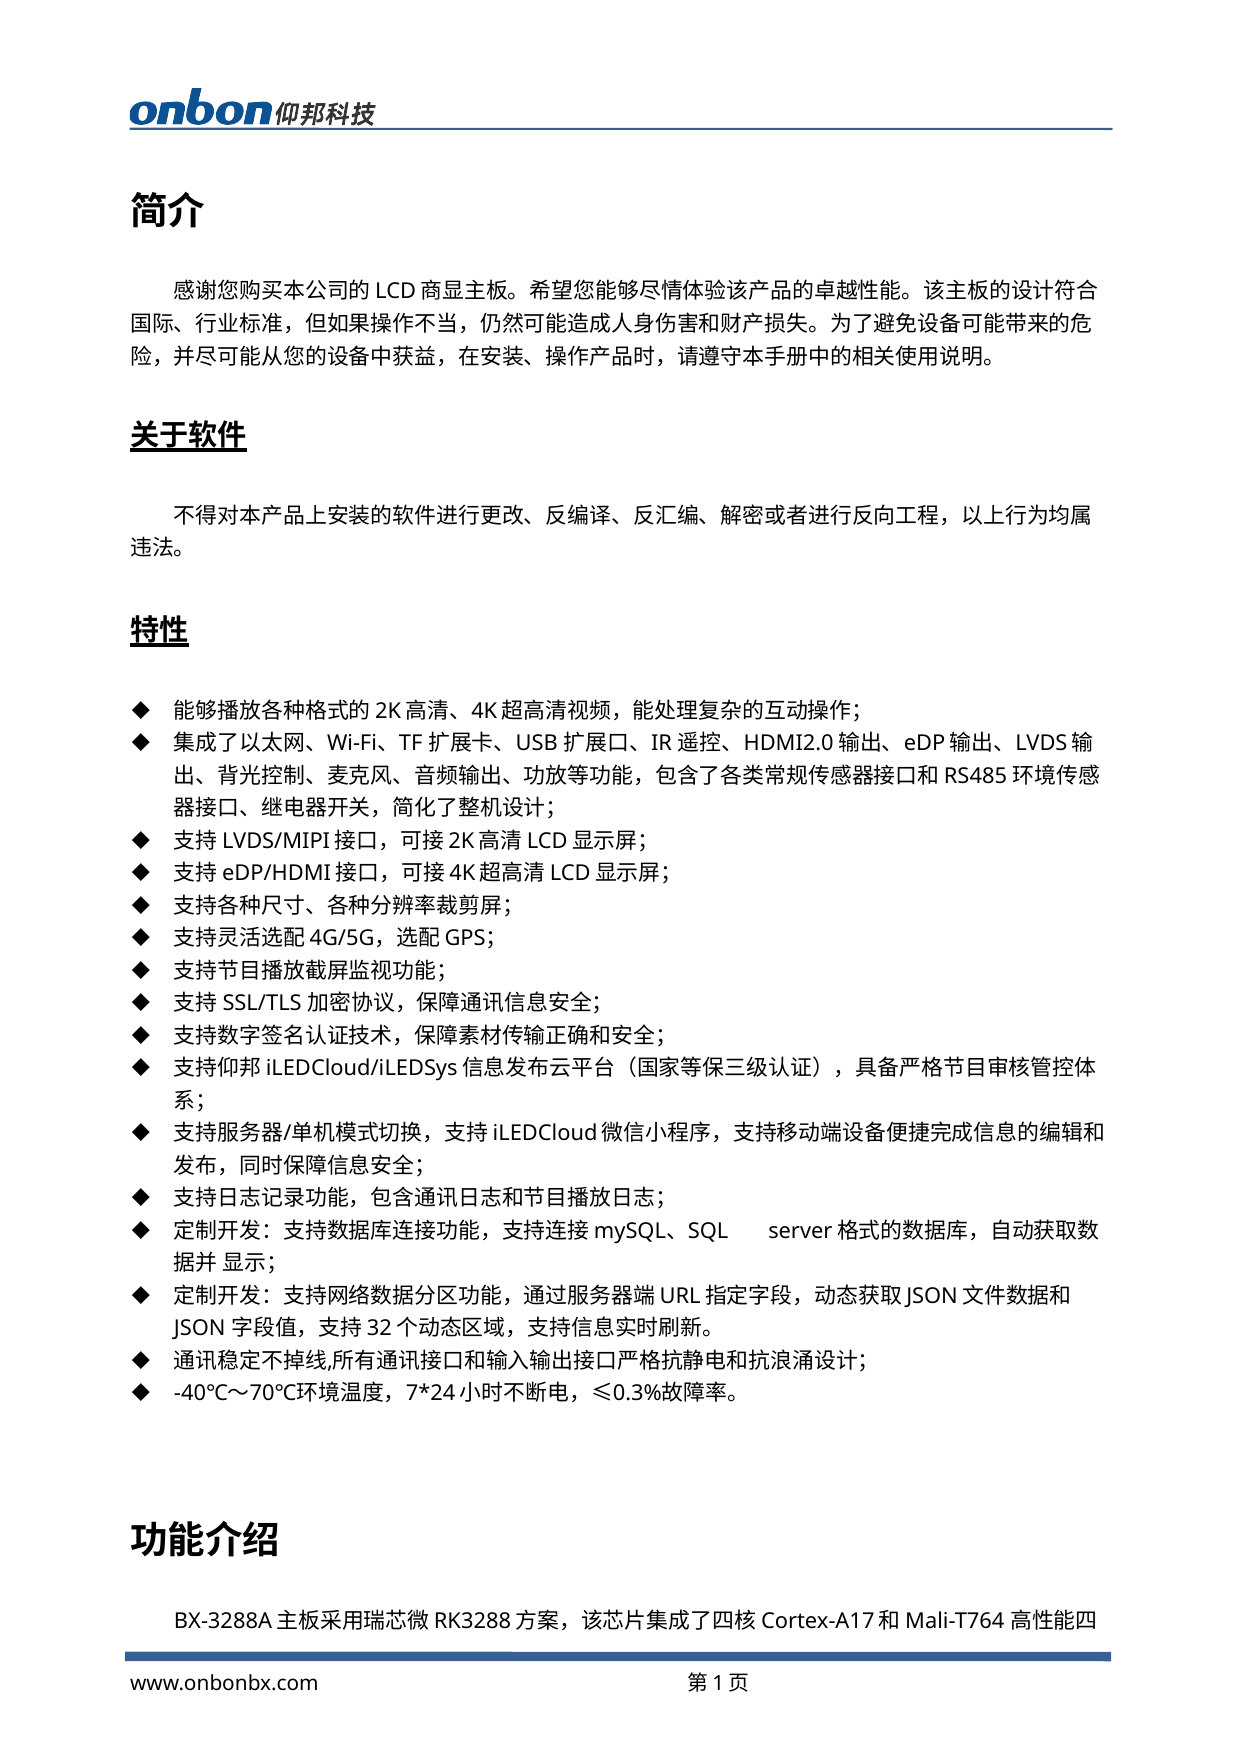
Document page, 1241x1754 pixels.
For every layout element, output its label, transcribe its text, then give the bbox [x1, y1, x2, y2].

list 能够播放各种格式的2K高清、4K超高清视频，能处理复杂的互动操作； [130, 692, 1110, 725]
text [130, 1602, 1110, 1635]
list -40℃～70℃环境温度，7*24小时不断电，≤0.3%故障率。 [130, 1375, 1110, 1407]
list 定制开发：支持网络数据分区功能，通过服务器端URL指定字段，动态获取JSON文件数据和JSON 字段值，支持32个动态区域，支持信息实时刷新。 [130, 1277, 1110, 1342]
list 通讯稳定不掉线,所有通讯接口和输入输出接口严格抗静电和抗浪涌设计； [130, 1342, 1110, 1375]
text 不得对本产品上安装的软件进行更改、反编译、反汇编、解密或者进行反向工程，以上行为均属违法。 [130, 497, 1110, 562]
list 支持节目播放截屏监视功能； [130, 952, 1110, 985]
list 支持日志记录功能，包含通讯日志和节目播放日志； [130, 1180, 1110, 1212]
list 支持eDP/HDMI接口，可接4K超高清LCD显示屏； [130, 855, 1110, 887]
text 特性 [130, 595, 1110, 660]
list 支持LVDS/MIPI接口，可接2K高清LCD显示屏； [130, 822, 1110, 855]
picture [129, 88, 376, 126]
text 简介 [130, 176, 1110, 241]
text 关于软件 [130, 400, 1110, 465]
list 定制开发：支持数据库连接功能，支持连接mySQL、SQL server格式的数据库，自动获取数据并 显示； [130, 1212, 1110, 1277]
list 支持灵活选配4G/5G，选配GPS； [130, 920, 1110, 952]
text 感谢您购买本公司的LCD商显主板。希望您能够尽情体验该产品的卓越性能。该主板的设计符合国际、行业标准，但如果操作不当，仍然可能造成人身伤害和财产损失。为了避免设备可能带来的危险，并尽可能从您的设备中获益，在安装、操作产品时，请遵守本手册中的相关使用说明。 [130, 273, 1110, 371]
list 支持服务器/单机模式切换，支持iLEDCloud微信小程序，支持移动端设备便捷完成信息的编辑和 发布，同时保障信息安全； [130, 1115, 1110, 1180]
list 集成了以太网、Wi-Fi、TF 扩展卡、USB 扩展口、IR 遥控、HDMI2.0输出、eDP输出、LVDS输出、背光控制、麦克风、音频输出、功放等功能，包含了各类常规传感器接口和RS485 环境传感器接口、继电器开关，简化了整机设计； [130, 725, 1110, 822]
list 支持 SSL/TLS 加密协议，保障通讯信息安全； [130, 985, 1110, 1017]
text 功能介绍 [130, 1505, 1110, 1570]
list 支持数字签名认证技术，保障素材传输正确和安全； [130, 1017, 1110, 1050]
list 支持各种尺寸、各种分辨率裁剪屏； [130, 887, 1110, 920]
list 支持仰邦iLEDCloud/iLEDSys信息发布云平台（国家等保三级认证），具备严格节目审核管控体系； [130, 1050, 1110, 1115]
